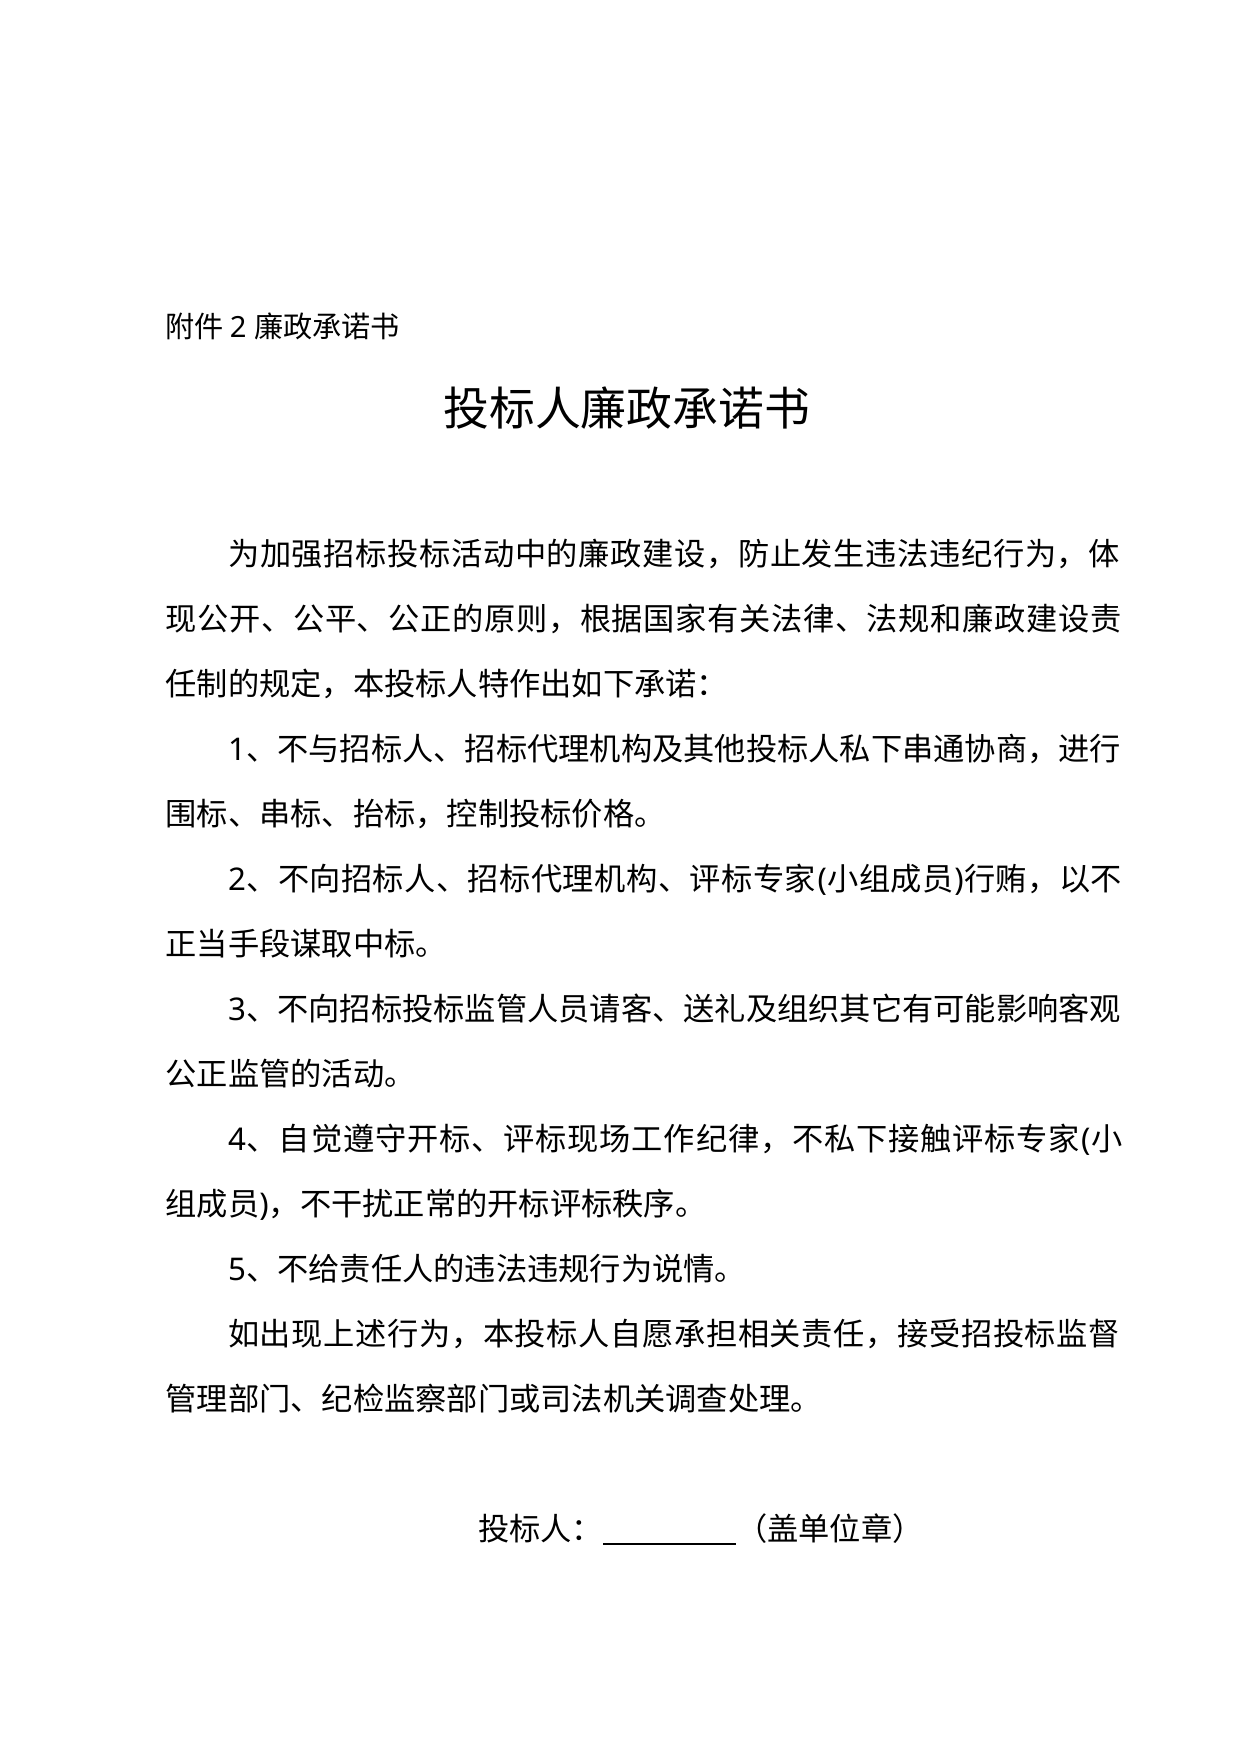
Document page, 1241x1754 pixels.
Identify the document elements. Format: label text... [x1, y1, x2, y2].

text 5、不给责任人的违法违规行为说情。 [165, 1234, 1122, 1299]
text 如出现上述行为，本投标人自愿承担相关责任，接受招投标监督管理部门、纪检监察部门或司法机关调查处理。 [165, 1299, 1122, 1429]
text 4、自觉遵守开标、评标现场工作纪律，不私下接触评标专家(小组成员)，不干扰正常的开标评标秩序。 [165, 1104, 1122, 1234]
text 3、不向招标投标监管人员请客、送礼及组织其它有可能影响客观公正监管的活动。 [165, 974, 1122, 1104]
text 投标人廉政承诺书 [165, 357, 1122, 454]
text 2、不向招标人、招标代理机构、评标专家(小组成员)行贿，以不正当手段谋取中标。 [165, 844, 1122, 974]
text 1、不与招标人、招标代理机构及其他投标人私下串通协商，进行围标、串标、抬标，控制投标价格。 [165, 714, 1122, 844]
text 投标人： （盖单位章） [165, 1494, 1122, 1559]
text 附件2 廉政承诺书 [165, 292, 1122, 357]
text 为加强招标投标活动中的廉政建设，防止发生违法违纪行为，体现公开、公平、公正的原则，根据国家有关法律、法规和廉政建设责任制的规定，本投标人特作出如下承诺： [165, 519, 1122, 714]
